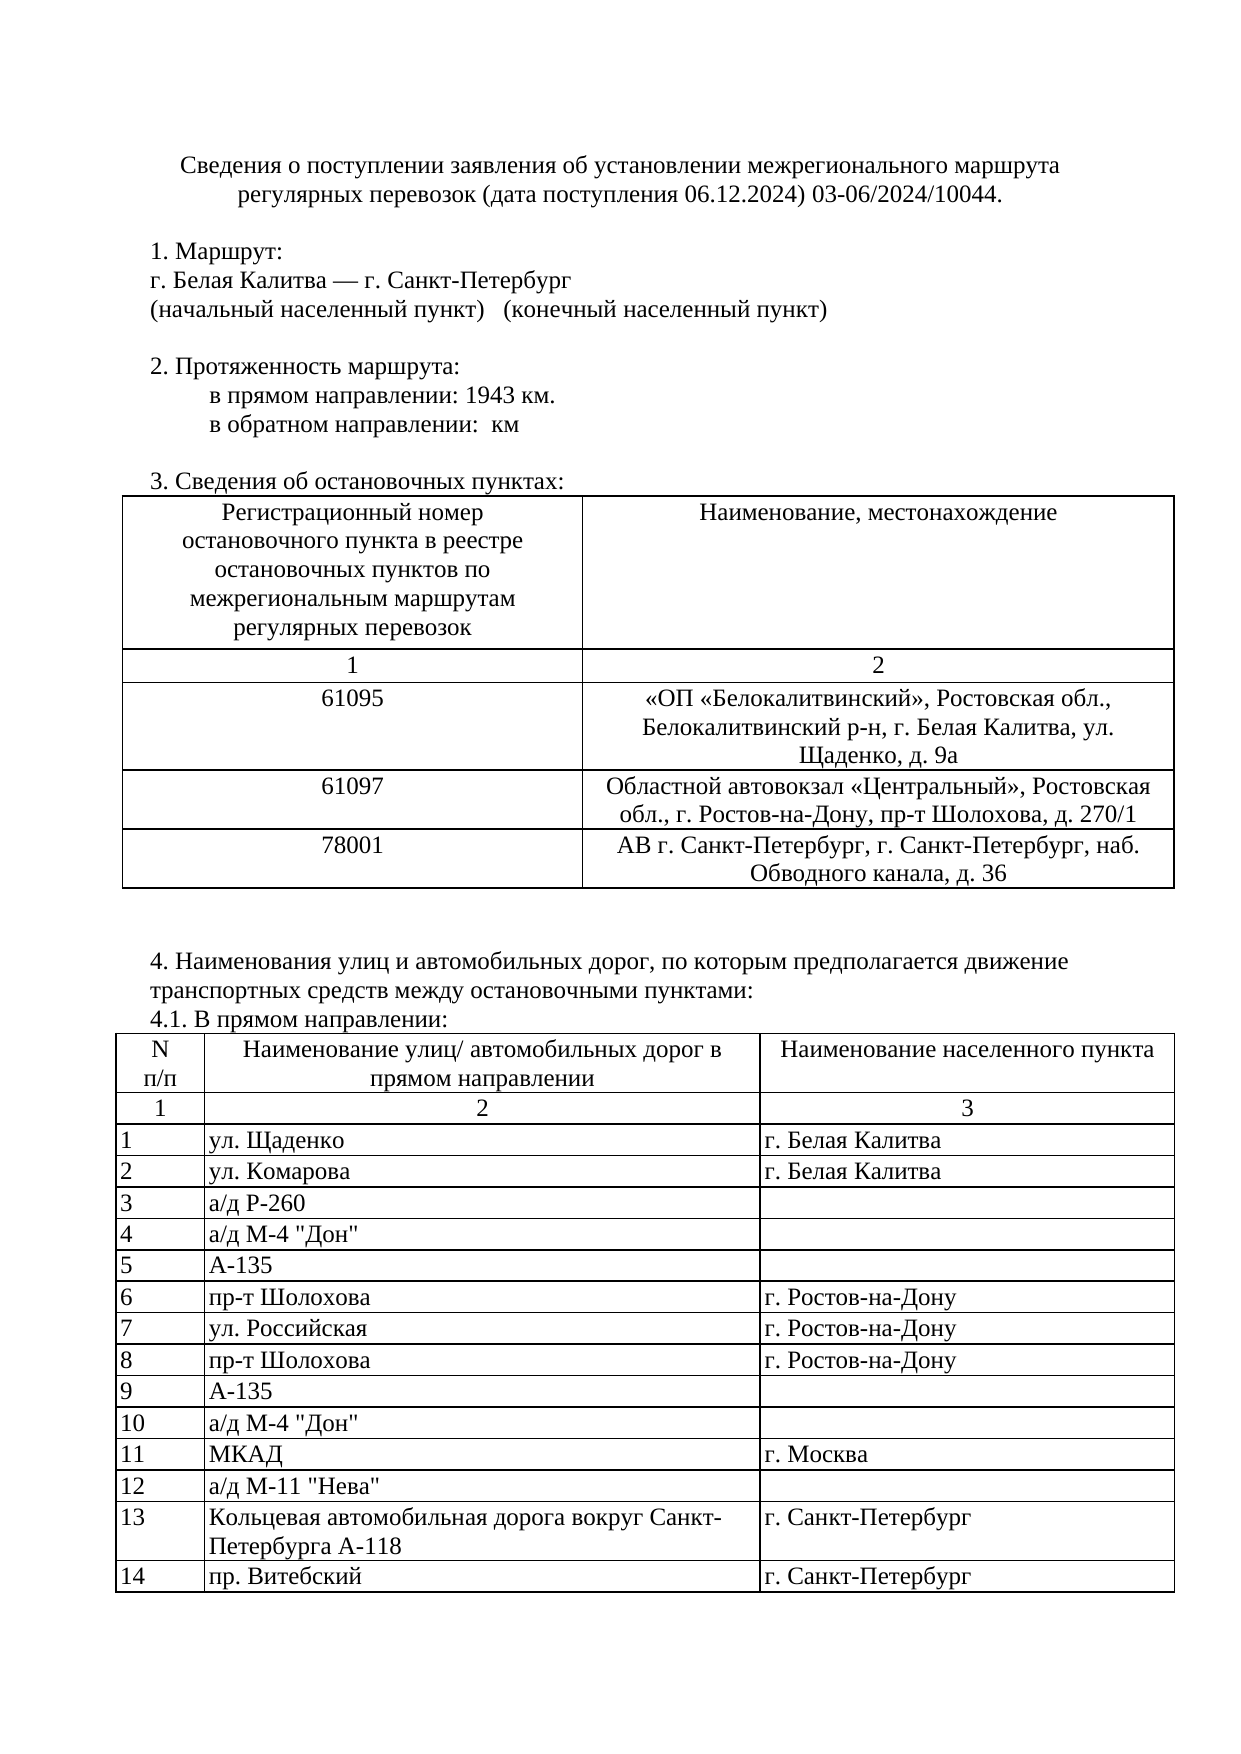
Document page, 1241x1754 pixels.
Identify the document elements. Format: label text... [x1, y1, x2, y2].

table_cell [761, 1471, 1174, 1501]
text г. Белая Калитва — г. Санкт-Петербург [150, 265, 1090, 294]
table_cell пр. Витебский [205, 1561, 759, 1591]
table_cell 7 [117, 1313, 204, 1343]
table_header N п/п [117, 1034, 204, 1092]
table_cell 9 [117, 1376, 204, 1406]
table_cell 12 [117, 1471, 204, 1501]
table_header Регистрационный номер остановочного пункта в реестре остановочных пунктов по межрегиональным маршрутам регулярных перевозок [123, 497, 582, 648]
table_cell г. Санкт-Петербург [761, 1561, 1174, 1591]
table_cell 3 [117, 1188, 204, 1217]
text (начальный населенный пункт) (конечный населенный пункт) [150, 294, 1090, 322]
text Сведения о поступлении заявления об установлении межрегионального маршрута регулярных перевозок (дата поступления 06.12.2024) 03-06/2024/10044. [150, 150, 1090, 207]
table_cell 5 [117, 1251, 204, 1280]
table_cell 2 [583, 650, 1173, 681]
text 2. Протяженность маршрута: [150, 351, 1090, 380]
table_cell [761, 1219, 1174, 1249]
table_cell пр-т Шолохова [205, 1345, 759, 1375]
table_header Наименование, местонахождение [583, 497, 1173, 648]
table_cell а/д Р-260 [205, 1188, 759, 1217]
table_cell а/д М-4 "Дон" [205, 1219, 759, 1249]
table_cell [761, 1408, 1174, 1438]
table_cell г. Белая Калитва [761, 1125, 1174, 1154]
table_cell А-135 [205, 1251, 759, 1280]
table_cell г. Москва [761, 1439, 1174, 1469]
table_cell [761, 1376, 1174, 1406]
table_cell Кольцевая автомобильная дорога вокруг Санкт-Петербурга А-118 [205, 1502, 759, 1560]
text 4.1. В прямом направлении: [150, 1004, 1090, 1033]
table_cell 13 [117, 1502, 204, 1560]
table_cell 2 [205, 1093, 759, 1123]
table_cell 6 [117, 1282, 204, 1312]
text 3. Сведения об остановочных пунктах: [150, 466, 1090, 495]
table_cell 11 [117, 1439, 204, 1469]
table_cell г. Ростов-на-Дону [761, 1282, 1174, 1312]
table_cell ул. Щаденко [205, 1125, 759, 1154]
table_cell ул. Комарова [205, 1156, 759, 1186]
table_cell 61097 [123, 771, 582, 828]
table_cell А-135 [205, 1376, 759, 1406]
table_cell 1 [117, 1093, 204, 1123]
table_cell а/д М-11 "Нева" [205, 1471, 759, 1501]
table_cell пр-т Шолохова [205, 1282, 759, 1312]
table_cell 1 [117, 1125, 204, 1154]
table_header Наименование населенного пункта [761, 1034, 1174, 1092]
table_cell 14 [117, 1561, 204, 1591]
table_cell 4 [117, 1219, 204, 1249]
table_header Наименование улиц/ автомобильных дорог в прямом направлении [205, 1034, 759, 1092]
table_cell а/д М-4 "Дон" [205, 1408, 759, 1438]
table_cell 2 [117, 1156, 204, 1186]
table_cell 61095 [123, 683, 582, 769]
table_cell 1 [123, 650, 582, 681]
table_cell ул. Российская [205, 1313, 759, 1343]
table_cell Областной автовокзал «Центральный», Ростовская обл., г. Ростов-на-Дону, пр-т Шолохова, д. 270/1 [583, 771, 1173, 828]
table_cell МКАД [205, 1439, 759, 1469]
text 4. Наименования улиц и автомобильных дорог, по которым предполагается движение транспортных средств между остановочными пунктами: [150, 946, 1090, 1004]
table_cell [761, 1188, 1174, 1217]
table_cell АВ г. Санкт-Петербург, г. Санкт-Петербург, наб. Обводного канала, д. 36 [583, 830, 1173, 887]
text в прямом направлении: 1943 км. [150, 380, 1090, 409]
text в обратном направлении: км [150, 409, 1090, 437]
table_cell г. Санкт-Петербург [761, 1502, 1174, 1560]
table_cell 10 [117, 1408, 204, 1438]
table_cell г. Ростов-на-Дону [761, 1313, 1174, 1343]
table_cell [761, 1251, 1174, 1280]
table_cell 8 [117, 1345, 204, 1375]
table_cell 3 [761, 1093, 1174, 1123]
table_cell 78001 [123, 830, 582, 887]
text 1. Маршрут: [150, 236, 1090, 265]
table_cell г. Белая Калитва [761, 1156, 1174, 1186]
table_cell «ОП «Белокалитвинский», Ростовская обл., Белокалитвинский р-н, г. Белая Калитва, ул. Щаденко, д. 9а [583, 683, 1173, 769]
table_cell г. Ростов-на-Дону [761, 1345, 1174, 1375]
